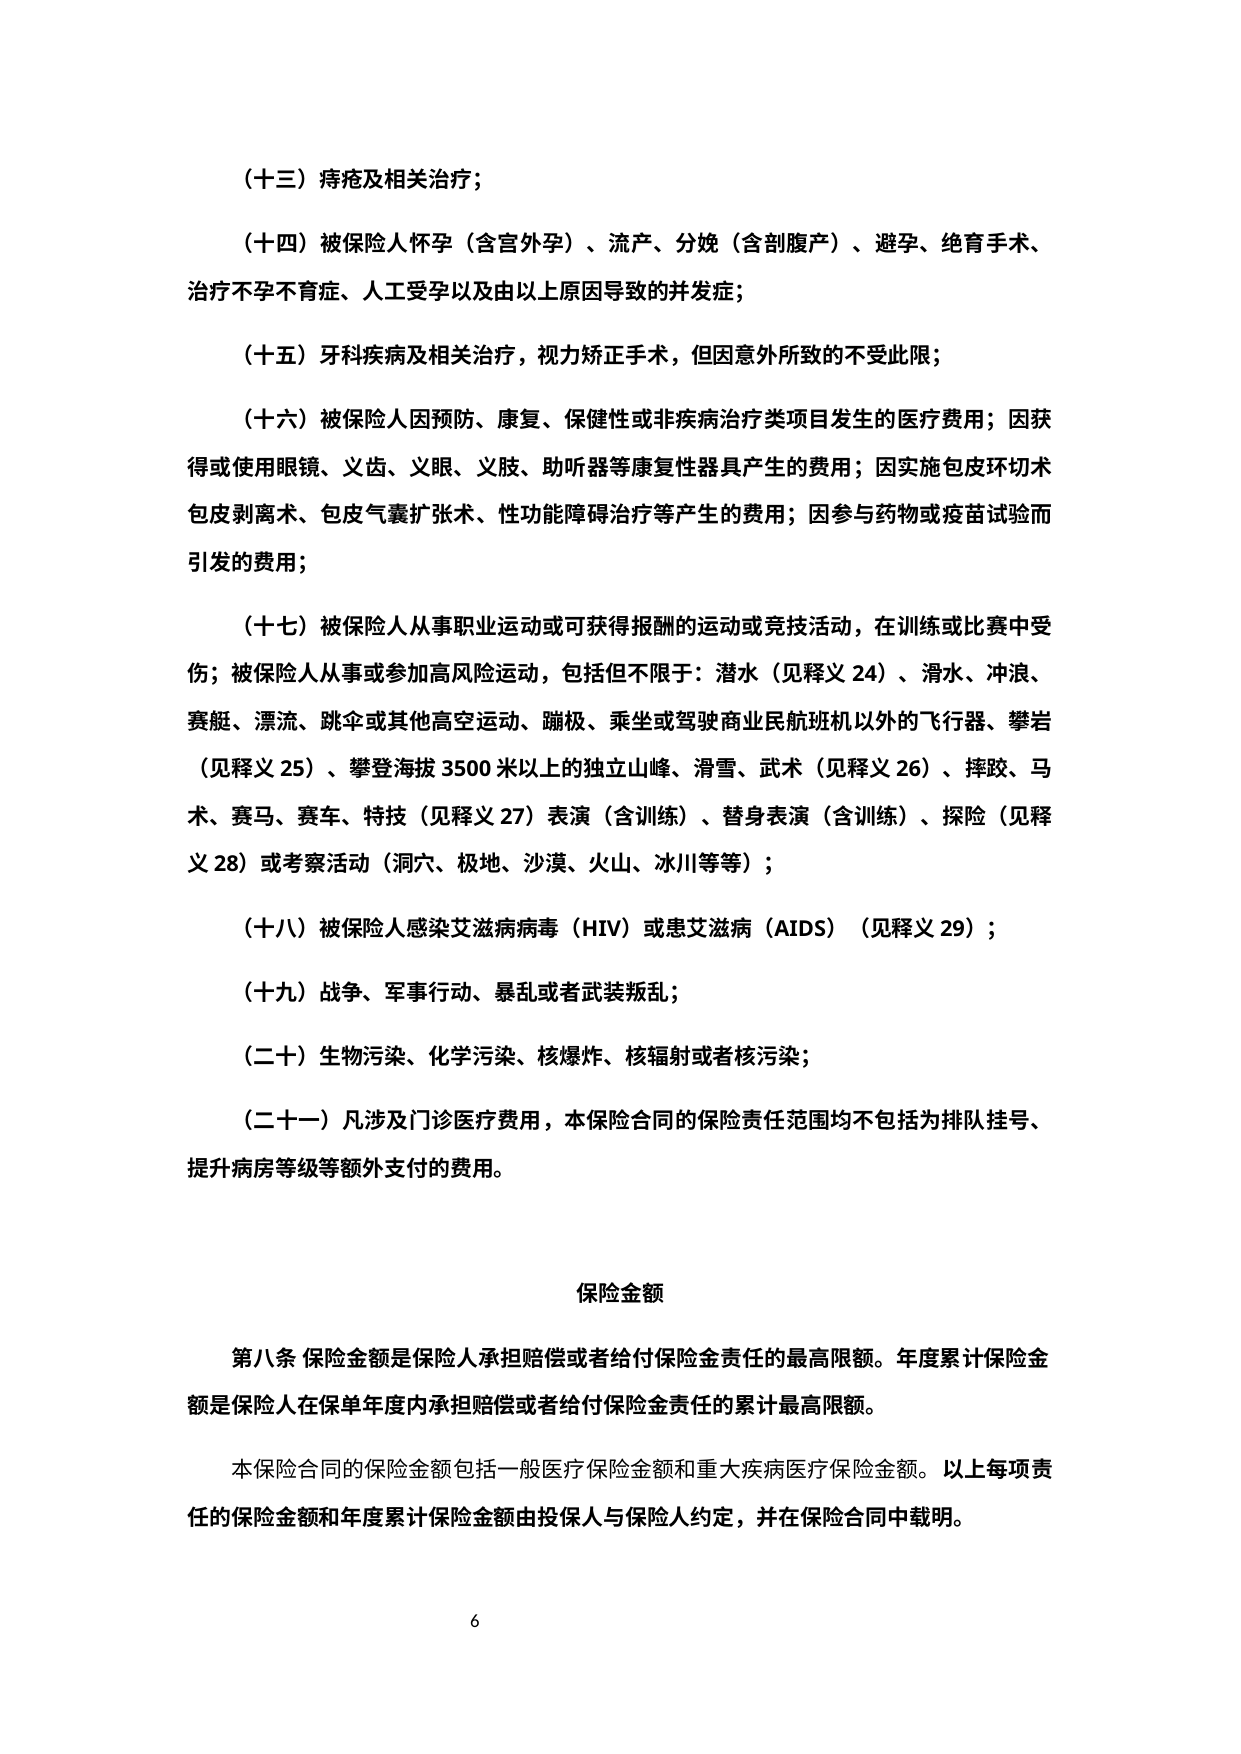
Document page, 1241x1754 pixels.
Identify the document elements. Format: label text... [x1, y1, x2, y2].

text 保险金额 [187, 1276, 1053, 1308]
list （十三）痔疮及相关治疗； [187, 162, 1053, 194]
list （十九）战争、军事行动、暴乱或者武装叛乱； [187, 975, 1053, 1007]
list （十七）被保险人从事职业运动或可获得报酬的运动或竞技活动，在训练或比赛中受伤；被保险人从事或参加高风险运动，包括但不限于：潜水（见释义24）、滑水、冲浪、赛艇、漂流、跳伞或其他高空运动、蹦极、乘坐或驾驶商业民航班机以外的飞行器、攀岩（见释义25）、攀登海拔3500米以上的独立山峰、滑雪、武术（见释义26）、摔跤、马术、赛马、赛车、特技（见释义27）表演（含训练）、替身表演（含训练）、探险（见释义28）或考察活动（洞穴、极地、沙漠、火山、冰川等等）； [187, 609, 1053, 878]
list （十五）牙科疾病及相关治疗，视力矫正手术，但因意外所致的不受此限； [187, 338, 1053, 369]
list （二十）生物污染、化学污染、核爆炸、核辐射或者核污染； [187, 1039, 1053, 1071]
list 第八条 保险金额是保险人承担赔偿或者给付保险金责任的最高限额。年度累计保险金额是保险人在保单年度内承担赔偿或者给付保险金责任的累计最高限额。 [187, 1341, 1053, 1420]
text 本保险合同的保险金额包括一般医疗保险金额和重大疾病医疗保险金额。以上每项责任的保险金额和年度累计保险金额由投保人与保险人约定，并在保险合同中载明。 [187, 1452, 1053, 1531]
list （二十一）凡涉及门诊医疗费用，本保险合同的保险责任范围均不包括为排队挂号、提升病房等级等额外支付的费用。 [187, 1103, 1053, 1182]
list （十四）被保险人怀孕（含宫外孕）、流产、分娩（含剖腹产）、避孕、绝育手术、治疗不孕不育症、人工受孕以及由以上原因导致的并发症； [187, 226, 1053, 305]
list （十六）被保险人因预防、康复、保健性或非疾病治疗类项目发生的医疗费用；因获得或使用眼镜、义齿、义眼、义肢、助听器等康复性器具产生的费用；因实施包皮环切术、包皮剥离术、包皮气囊扩张术、性功能障碍治疗等产生的费用；因参与药物或疫苗试验而引发的费用； [187, 402, 1053, 576]
list （十八）被保险人感染艾滋病病毒（HIV）或患艾滋病（AIDS）（见释义29）； [187, 911, 1053, 942]
